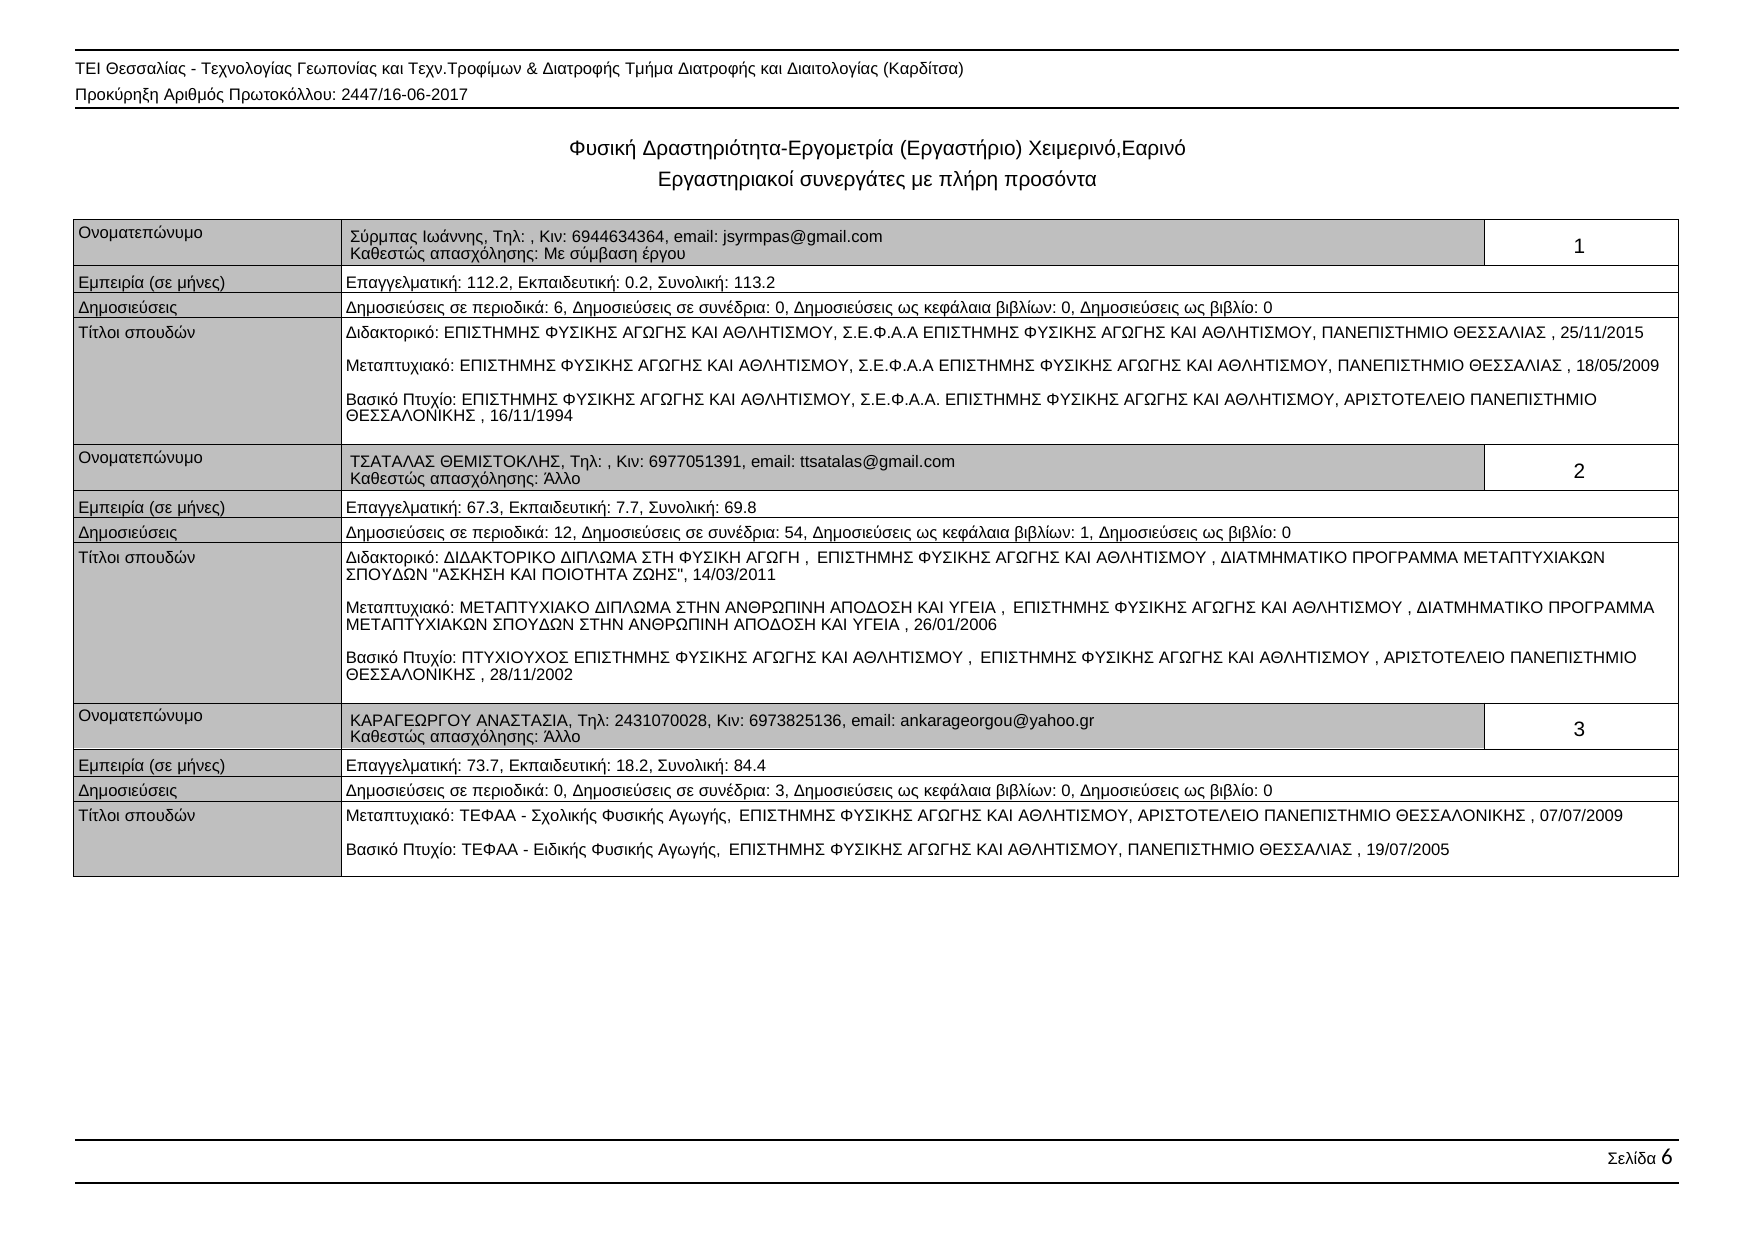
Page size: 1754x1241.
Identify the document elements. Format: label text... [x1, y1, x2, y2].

table_cell Τίτλοι σπουδών [74, 802, 341, 876]
table_cell Δημοσιεύσεις σε περιοδικά: 0, Δημοσιεύσεις σε συνέδρια: 3, Δημοσιεύσεις ως κεφάλαια βιβλίων: 0, Δημοσιεύσεις ως βιβλίο: 0 [342, 777, 1678, 801]
table_cell Μεταπτυχιακό: ΤΕΦΑΑ - Σχολικής Φυσικής Αγωγής, ΕΠΙΣΤΗΜΗΣ ΦΥΣΙΚΗΣ ΑΓΩΓΗΣ ΚΑΙ ΑΘΛΗΤΙΣΜΟΥ, ΑΡΙΣΤΟΤΕΛΕΙΟ ΠΑΝΕΠΙΣΤΗΜΙΟ ΘΕΣΣΑΛΟΝΙΚΗΣ , 07/07/2009 Βασικό Πτυχίο: ΤΕΦΑΑ - Ειδικής Φυσικής Αγωγής, ΕΠΙΣΤΗΜΗΣ ΦΥΣΙΚΗΣ ΑΓΩΓΗΣ ΚΑΙ ΑΘΛΗΤΙΣΜΟΥ, ΠΑΝΕΠΙΣΤΗΜΙΟ ΘΕΣΣΑΛΙΑΣ , 19/07/2005 [342, 802, 1678, 876]
table_cell Τίτλοι σπουδών [74, 543, 341, 703]
table_cell Εμπειρία (σε μήνες) [74, 491, 341, 517]
table_cell Επαγγελματική: 73.7, Εκπαιδευτική: 18.2, Συνολική: 84.4 [342, 750, 1678, 776]
table_cell Επαγγελματική: 67.3, Εκπαιδευτική: 7.7, Συνολική: 69.8 [342, 491, 1678, 517]
table_cell 3 [1485, 704, 1678, 748]
table_header Ονοματεπώνυμο [74, 220, 341, 265]
table_cell Διδακτορικό: ΕΠΙΣΤΗΜΗΣ ΦΥΣΙΚΗΣ ΑΓΩΓΗΣ ΚΑΙ ΑΘΛΗΤΙΣΜΟΥ, Σ.Ε.Φ.Α.Α ΕΠΙΣΤΗΜΗΣ ΦΥΣΙΚΗΣ ΑΓΩΓΗΣ ΚΑΙ ΑΘΛΗΤΙΣΜΟΥ, ΠΑΝΕΠΙΣΤΗΜΙΟ ΘΕΣΣΑΛΙΑΣ , 25/11/2015 Μεταπτυχιακό: ΕΠΙΣΤΗΜΗΣ ΦΥΣΙΚΗΣ ΑΓΩΓΗΣ ΚΑΙ ΑΘΛΗΤΙΣΜΟΥ, Σ.Ε.Φ.Α.Α ΕΠΙΣΤΗΜΗΣ ΦΥΣΙΚΗΣ ΑΓΩΓΗΣ ΚΑΙ ΑΘΛΗΤΙΣΜΟΥ, ΠΑΝΕΠΙΣΤΗΜΙΟ ΘΕΣΣΑΛΙΑΣ , 18/05/2009 Βασικό Πτυχίο: ΕΠΙΣΤΗΜΗΣ ΦΥΣΙΚΗΣ ΑΓΩΓΗΣ ΚΑΙ ΑΘΛΗΤΙΣΜΟΥ, Σ.Ε.Φ.Α.Α. ΕΠΙΣΤΗΜΗΣ ΦΥΣΙΚΗΣ ΑΓΩΓΗΣ ΚΑΙ ΑΘΛΗΤΙΣΜΟΥ, ΑΡΙΣΤΟΤΕΛΕΙΟ ΠΑΝΕΠΙΣΤΗΜΙΟ ΘΕΣΣΑΛΟΝΙΚΗΣ , 16/11/1994 [342, 318, 1678, 444]
table_cell Εμπειρία (σε μήνες) [74, 266, 341, 292]
table_cell ΚΑΡΑΓΕΩΡΓΟΥ ΑΝΑΣΤΑΣΙΑ, Τηλ: 2431070028, Κιν: 6973825136, email: ankarageorgou@yahoo.gr Καθεστώς απασχόλησης: Άλλο [342, 704, 1484, 748]
table_cell Ονοματεπώνυμο [74, 445, 341, 490]
table_header Σύρμπας Ιωάννης, Τηλ: , Κιν: 6944634364, email: jsyrmpas@gmail.com Καθεστώς απασχόλησης: Με σύμβαση έργου [342, 220, 1484, 265]
table_cell Διδακτορικό: ΔΙΔΑΚΤΟΡΙΚΟ ΔΙΠΛΩΜΑ ΣΤΗ ΦΥΣΙΚΗ ΑΓΩΓΗ , ΕΠΙΣΤΗΜΗΣ ΦΥΣΙΚΗΣ ΑΓΩΓΗΣ ΚΑΙ ΑΘΛΗΤΙΣΜΟΥ , ΔΙΑΤΜΗΜΑΤΙΚΟ ΠΡΟΓΡΑΜΜΑ ΜΕΤΑΠΤΥΧΙΑΚΩΝ ΣΠΟΥΔΩΝ "ΑΣΚΗΣΗ ΚΑΙ ΠΟΙΟΤΗΤΑ ΖΩΗΣ", 14/03/2011 Μεταπτυχιακό: ΜΕΤΑΠΤΥΧΙΑΚΟ ΔΙΠΛΩΜΑ ΣΤΗΝ ΑΝΘΡΩΠΙΝΗ ΑΠΟΔΟΣΗ ΚΑΙ ΥΓΕΙΑ , ΕΠΙΣΤΗΜΗΣ ΦΥΣΙΚΗΣ ΑΓΩΓΗΣ ΚΑΙ ΑΘΛΗΤΙΣΜΟΥ , ΔΙΑΤΜΗΜΑΤΙΚΟ ΠΡΟΓΡΑΜΜΑ ΜΕΤΑΠΤΥΧΙΑΚΩΝ ΣΠΟΥΔΩΝ ΣΤΗΝ ΑΝΘΡΩΠΙΝΗ ΑΠΟΔΟΣΗ ΚΑΙ ΥΓΕΙΑ , 26/01/2006 Βασικό Πτυχίο: ΠΤΥΧΙΟΥΧΟΣ ΕΠΙΣΤΗΜΗΣ ΦΥΣΙΚΗΣ ΑΓΩΓΗΣ ΚΑΙ ΑΘΛΗΤΙΣΜΟΥ , ΕΠΙΣΤΗΜΗΣ ΦΥΣΙΚΗΣ ΑΓΩΓΗΣ ΚΑΙ ΑΘΛΗΤΙΣΜΟΥ , ΑΡΙΣΤΟΤΕΛΕΙΟ ΠΑΝΕΠΙΣΤΗΜΙΟ ΘΕΣΣΑΛΟΝΙΚΗΣ , 28/11/2002 [342, 543, 1678, 703]
table_cell Επαγγελματική: 112.2, Εκπαιδευτική: 0.2, Συνολική: 113.2 [342, 266, 1678, 292]
table_cell Εμπειρία (σε μήνες) [74, 750, 341, 776]
table_cell 2 [1485, 445, 1678, 490]
table_cell ΤΣΑΤΑΛΑΣ ΘΕΜΙΣΤΟΚΛΗΣ, Τηλ: , Κιν: 6977051391, email: ttsatalas@gmail.com Καθεστώς απασχόλησης: Άλλο [342, 445, 1484, 490]
table_cell Δημοσιεύσεις [74, 293, 341, 317]
table_cell Δημοσιεύσεις [74, 777, 341, 801]
table_header 1 [1485, 220, 1678, 265]
table_cell Δημοσιεύσεις σε περιοδικά: 6, Δημοσιεύσεις σε συνέδρια: 0, Δημοσιεύσεις ως κεφάλαια βιβλίων: 0, Δημοσιεύσεις ως βιβλίο: 0 [342, 293, 1678, 317]
table_cell Τίτλοι σπουδών [74, 318, 341, 444]
table_cell Ονοματεπώνυμο [74, 704, 341, 748]
table_cell Δημοσιεύσεις [74, 518, 341, 542]
text Φυσική Δραστηριότητα-Εργομετρία (Εργαστήριο) Χειμερινό,Εαρινό Εργαστηριακοί συνεργάτες με πλήρη προσόντα [569, 136, 1281, 191]
table_cell Δημοσιεύσεις σε περιοδικά: 12, Δημοσιεύσεις σε συνέδρια: 54, Δημοσιεύσεις ως κεφάλαια βιβλίων: 1, Δημοσιεύσεις ως βιβλίο: 0 [342, 518, 1678, 542]
